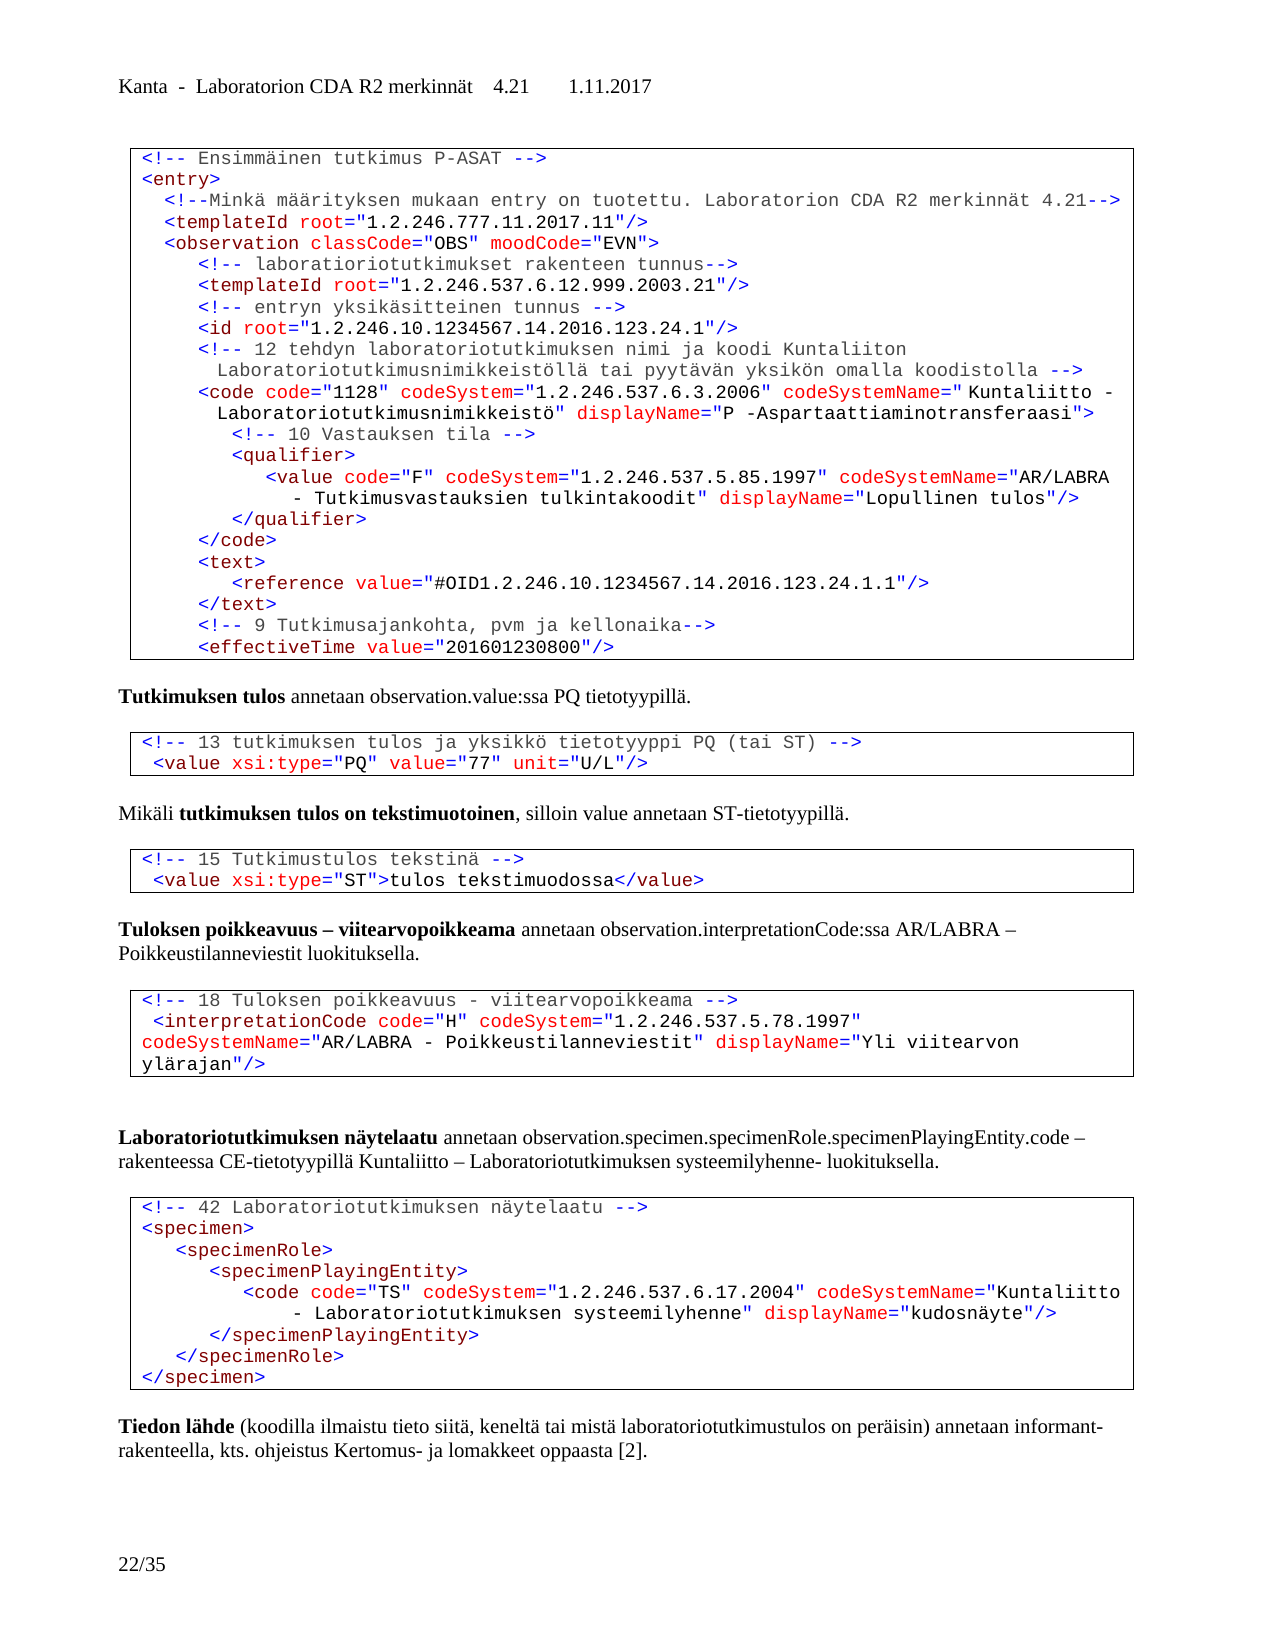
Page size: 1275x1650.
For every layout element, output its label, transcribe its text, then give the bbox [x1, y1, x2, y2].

table_header <!-- 18 Tuloksen poikkeavuus - viitearvopoikkeama --> <interpretationCode code="H" codeSystem="1.2.246.537.5.78.1997" codeSystemName="AR/LABRA - Poikkeustilanneviestit" displayName="Yli viitearvon ylärajan"/> [131, 991, 1133, 1076]
table_header <!-- 42 Laboratoriotutkimuksen näytelaatu --> <specimen> <specimenRole> <specimenPlayingEntity> <code code="TS" codeSystem="1.2.246.537.6.17.2004" codeSystemName="Kuntaliitto - Laboratoriotutkimuksen systeemilyhenne" displayName="kudosnäyte"/> </specimenPlayingEntity> </specimenRole> </specimen> [131, 1198, 1133, 1389]
text Tiedon lähde (koodilla ilmaistu tieto siitä, keneltä tai mistä laboratoriotutkimustulos on peräisin) annetaan informant-rakenteella, kts. ohjeistus Kertomus- ja lomakkeet oppaasta [2]. [118, 1414, 1157, 1462]
text Tuloksen poikkeavuus – viitearvopoikkeama annetaan observation.interpretationCode:ssa AR/LABRA – Poikkeustilanneviestit luokituksella. [118, 917, 1157, 965]
text Tutkimuksen tulos annetaan observation.value:ssa PQ tietotyypillä. [118, 684, 1157, 708]
table_header <!-- 15 Tutkimustulos tekstinä --> <value xsi:type="ST">tulos tekstimuodossa</value> [131, 850, 1133, 892]
table_header <!-- 13 tutkimuksen tulos ja yksikkö tietotyyppi PQ (tai ST) --> <value xsi:type="PQ" value="77" unit="U/L"/> [131, 733, 1133, 775]
text Mikäli tutkimuksen tulos on tekstimuotoinen, silloin value annetaan ST-tietotyypillä. [118, 801, 1157, 824]
table_header <!-- Ensimmäinen tutkimus P-ASAT --> <entry> <!--Minkä määrityksen mukaan entry on tuotettu. Laboratorion CDA R2 merkinnät 4.21--> <templateId root="1.2.246.777.11.2017.11"/> <observation classCode="OBS" moodCode="EVN"> <!-- laboratioriotutkimukset rakenteen tunnus--> <templateId root="1.2.246.537.6.12.999.2003.21"/> <!-- entryn yksikäsitteinen tunnus --> <id root="1.2.246.10.1234567.14.2016.123.24.1"/> <!-- 12 tehdyn laboratoriotutkimuksen nimi ja koodi Kuntaliiton Laboratoriotutkimusnimikkeistöllä tai pyytävän yksikön omalla koodistolla --> <code code="1128" codeSystem="1.2.246.537.6.3.2006" codeSystemName=" Kuntaliitto - Laboratoriotutkimusnimikkeistö" displayName="P -Aspartaattiaminotransferaasi"> <!-- 10 Vastauksen tila --> <qualifier> <value code="F" codeSystem="1.2.246.537.5.85.1997" codeSystemName="AR/LABRA - Tutkimusvastauksien tulkintakoodit" displayName="Lopullinen tulos"/> </qualifier> </code> <text> <reference value="#OID1.2.246.10.1234567.14.2016.123.24.1.1"/> </text> <!-- 9 Tutkimusajankohta, pvm ja kellonaika--> <effectiveTime value="201601230800"/> [131, 149, 1133, 659]
text Laboratoriotutkimuksen näytelaatu annetaan observation.specimen.specimenRole.specimenPlayingEntity.code –rakenteessa CE-tietotyypillä Kuntaliitto – Laboratoriotutkimuksen systeemilyhenne- luokituksella. [118, 1125, 1157, 1173]
